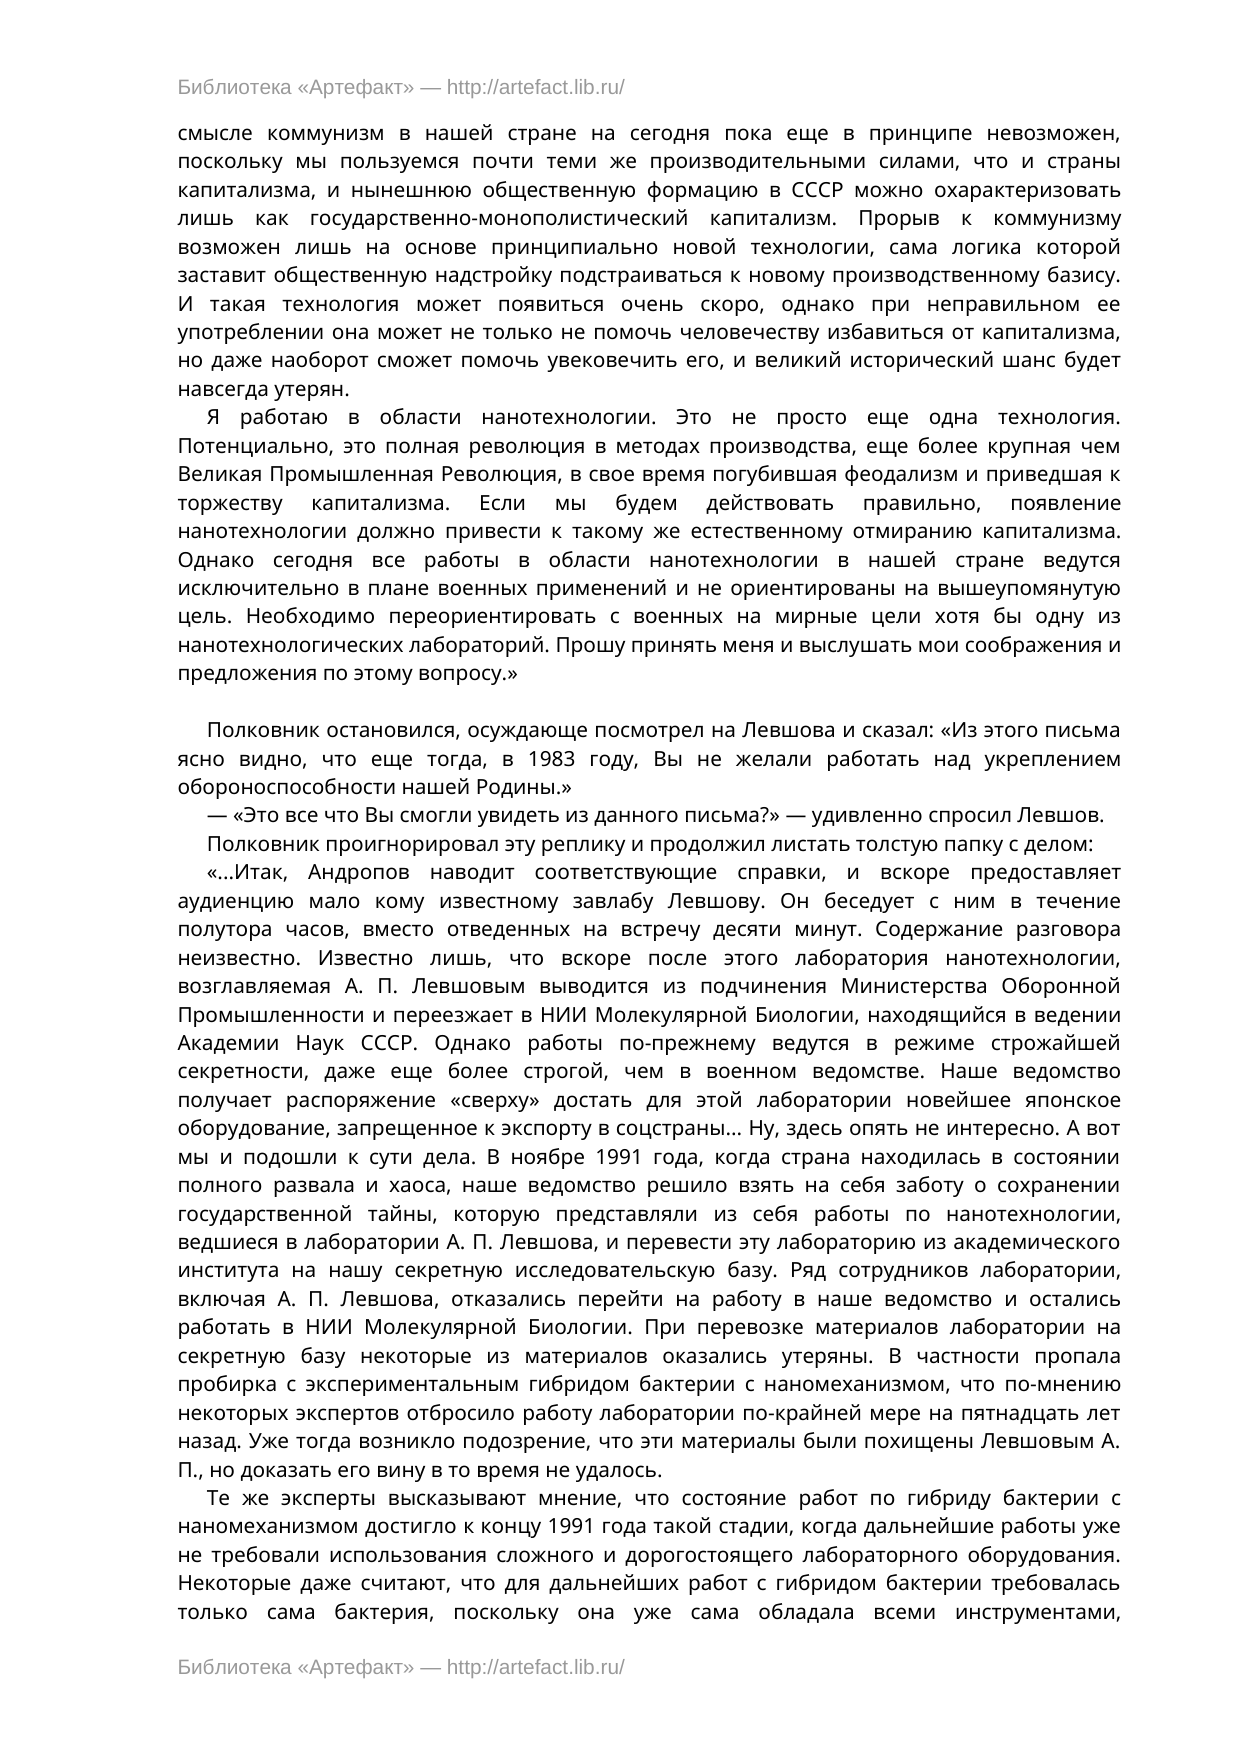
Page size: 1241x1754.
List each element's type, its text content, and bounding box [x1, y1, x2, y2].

text Полковник проигнорировал эту реплику и продолжил листать толстую папку с делом: [177, 829, 1122, 857]
text Полковник остановился, осуждающе посмотрел на Левшова и сказал: «Из этого письма ясно видно, что еще тогда, в 1983 году, Вы не желали работать над укреплением обороноспособности нашей Родины.» [177, 715, 1122, 801]
text Я работаю в области нанотехнологии. Это не просто еще одна технология. Потенциально, это полная революция в методах производства, еще более крупная чем Великая Промышленная Революция, в свое время погубившая феодализм и приведшая к торжеству капитализма. Если мы будем действовать правильно, появление нанотехнологии должно привести к такому же естественному отмиранию капитализма. Однако сегодня все работы в области нанотехнологии в нашей стране ведутся исключительно в плане военных применений и не ориентированы на вышеупомянутую цель. Необходимо переориентировать с военных на мирные цели хотя бы одну из нанотехнологических лабораторий. Прошу принять меня и выслушать мои соображения и предложения по этому вопросу.» [177, 402, 1122, 687]
text «...Итак, Андропов наводит соответствующие справки, и вскоре предоставляет аудиенцию мало кому известному завлабу Левшову. Он беседует с ним в течение полутора часов, вместо отведенных на встречу десяти минут. Содержание разговора неизвестно. Известно лишь, что вскоре после этого лаборатория нанотехнологии, возглавляемая А. П. Левшовым выводится из подчинения Министерства Оборонной Промышленности и переезжает в НИИ Молекулярной Биологии, находящийся в ведении Академии Наук СССР. Однако работы по-прежнему ведутся в режиме строжайшей секретности, даже еще более строгой, чем в военном ведомстве. Наше ведомство получает распоряжение «сверху» достать для этой лаборатории новейшее японское оборудование, запрещенное к экспорту в соцстраны... Ну, здесь опять не интересно. А вот мы и подошли к сути дела. В ноябре 1991 года, когда страна находилась в состоянии полного развала и хаоса, наше ведомство решило взять на себя заботу о сохранении государственной тайны, которую представляли из себя работы по нанотехнологии, ведшиеся в лаборатории А. П. Левшова, и перевести эту лабораторию из академического института на нашу секретную исследовательскую базу. Ряд сотрудников лаборатории, включая А. П. Левшова, отказались перейти на работу в наше ведомство и остались работать в НИИ Молекулярной Биологии. При перевозке материалов лаборатории на секретную базу некоторые из материалов оказались утеряны. В частности пропала пробирка с экспериментальным гибридом бактерии с наномеханизмом, что по-мнению некоторых экспертов отбросило работу лаборатории по-крайней мере на пятнадцать лет назад. Уже тогда возникло подозрение, что эти материалы были похищены Левшовым А. П., но доказать его вину в то время не удалось. [177, 857, 1122, 1483]
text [177, 1483, 1122, 1625]
text — «Это все что Вы смогли увидеть из данного письма?» — удивленно спросил Левшов. [177, 801, 1122, 829]
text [177, 118, 1122, 402]
